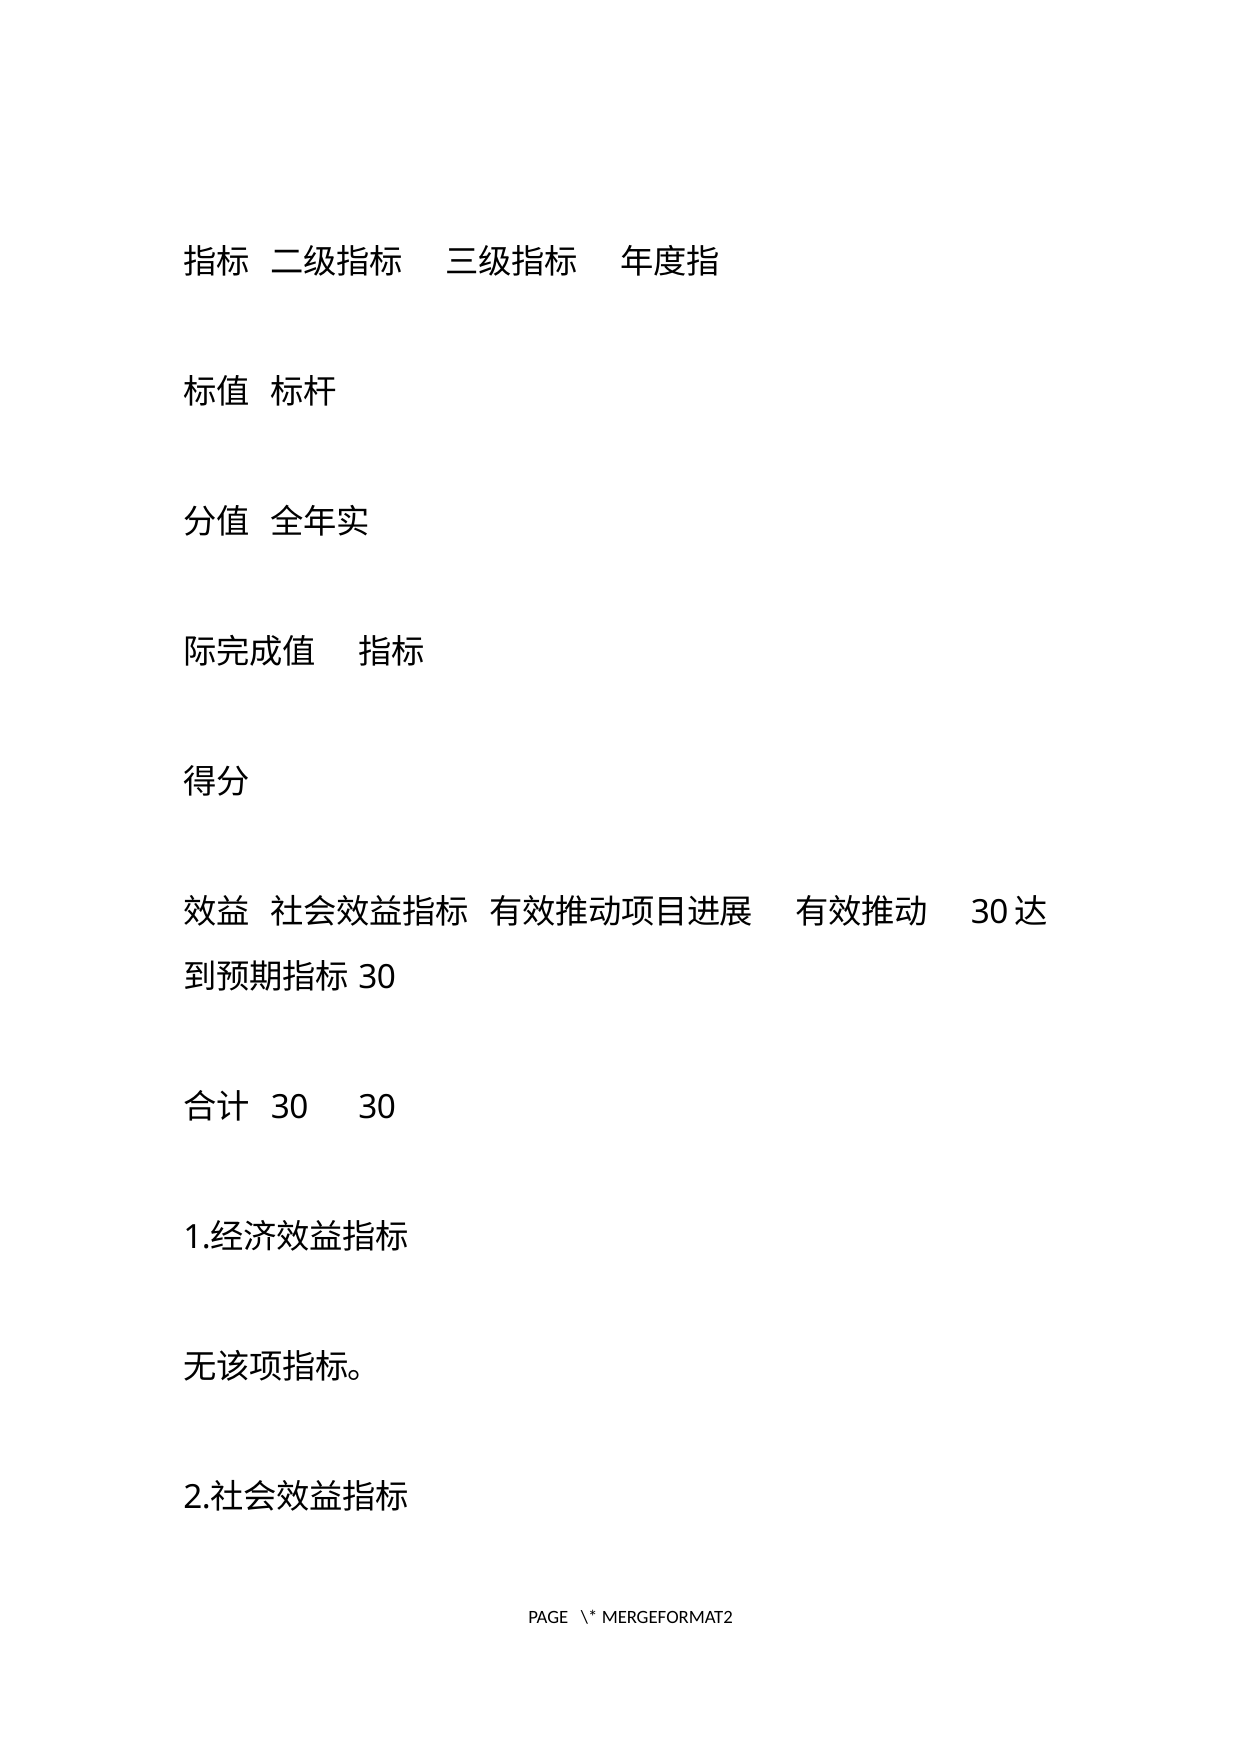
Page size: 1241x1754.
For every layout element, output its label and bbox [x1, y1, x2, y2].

text [183, 162, 1078, 1527]
